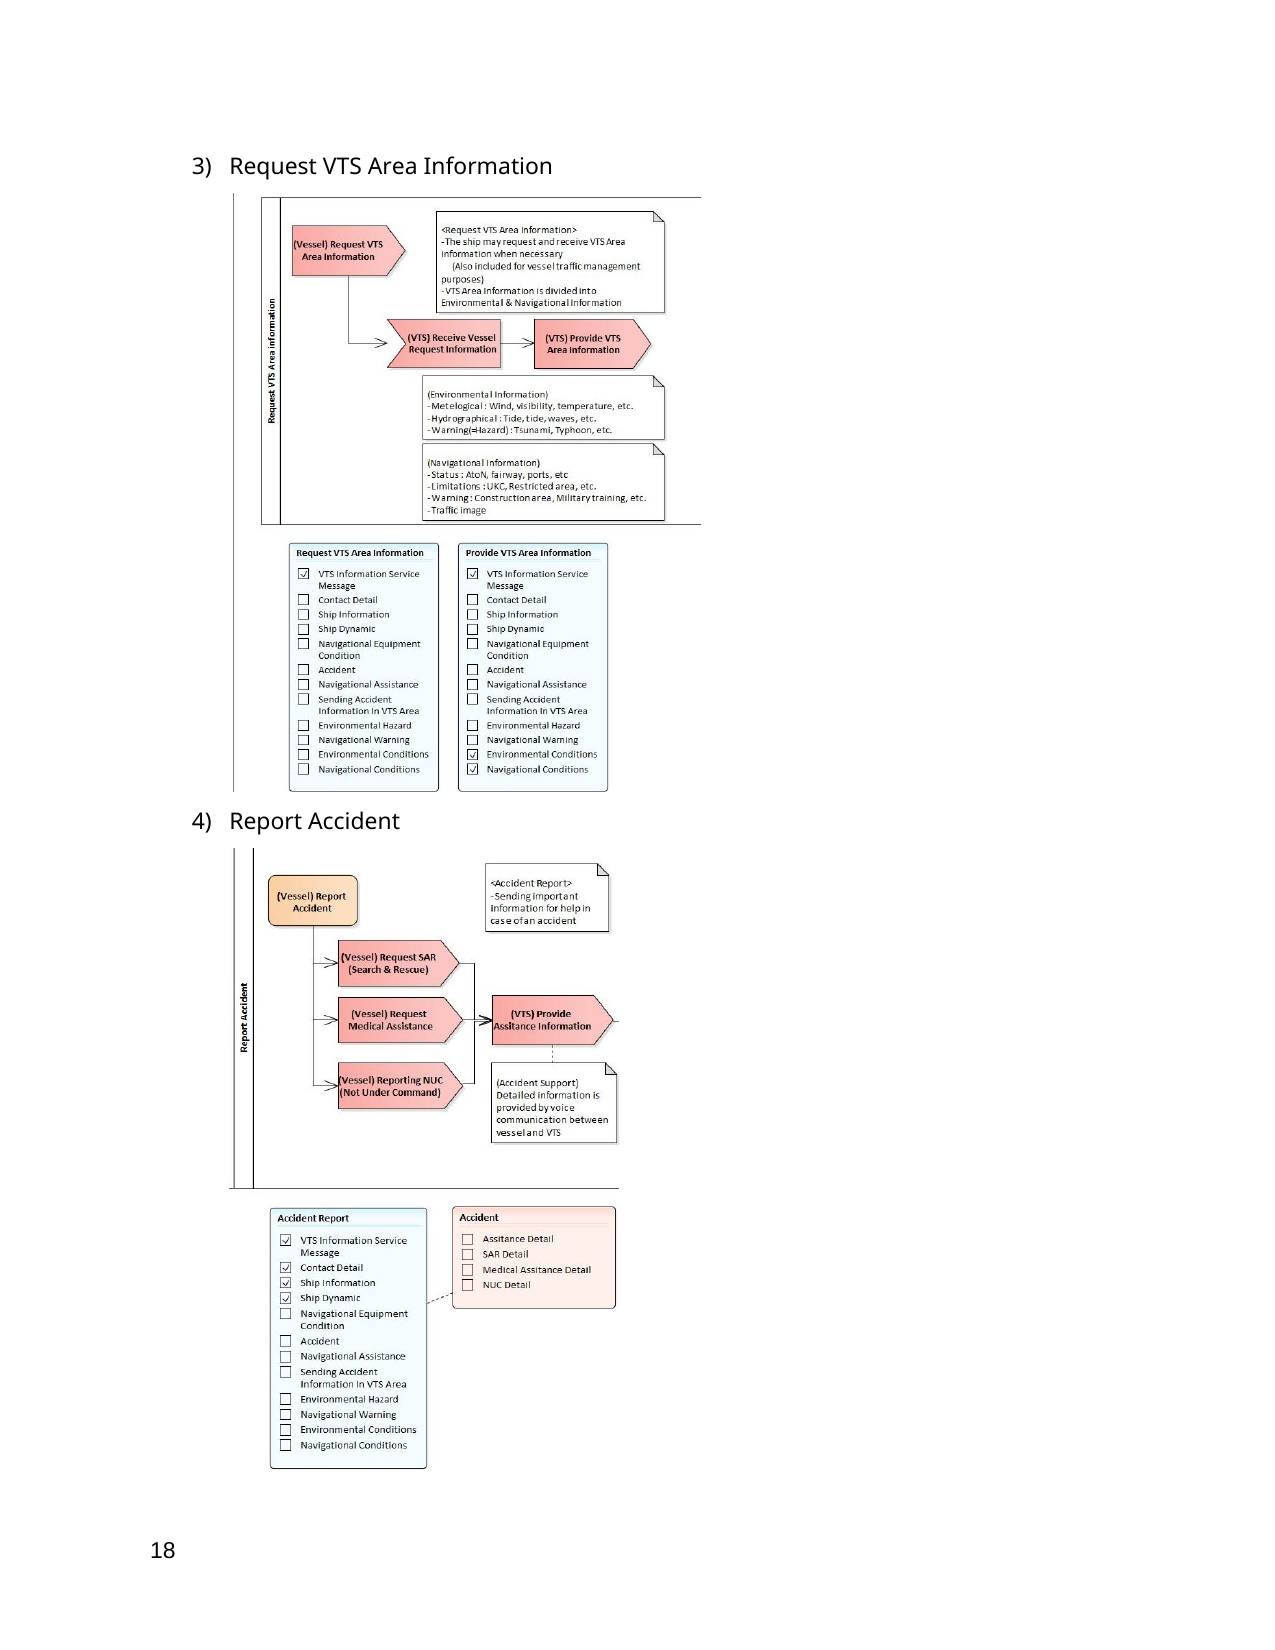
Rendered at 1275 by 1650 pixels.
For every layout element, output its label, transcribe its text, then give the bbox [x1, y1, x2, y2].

picture [229, 193, 701, 792]
picture [229, 848, 619, 1472]
list Report Accident [192, 804, 1125, 836]
list Request VTS Area Information [192, 150, 1125, 181]
